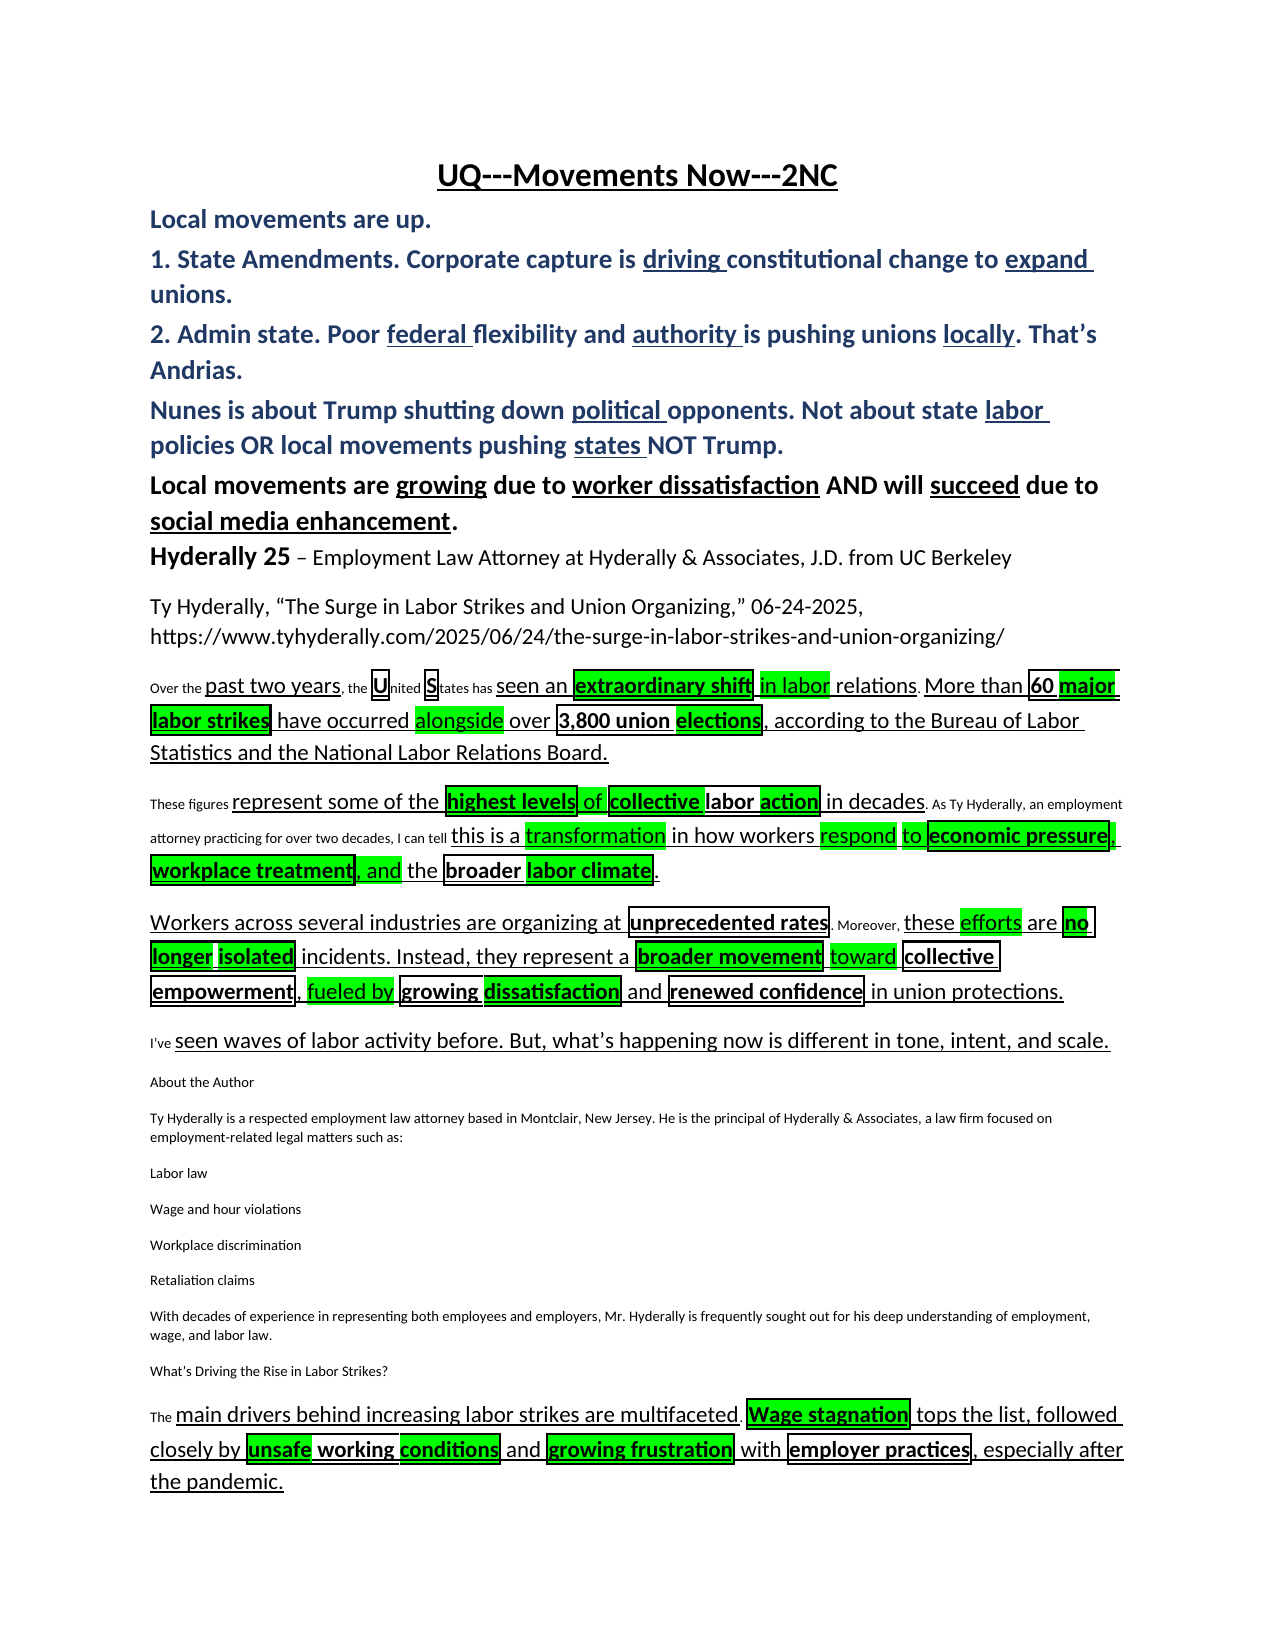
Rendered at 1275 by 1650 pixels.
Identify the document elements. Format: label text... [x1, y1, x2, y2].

text Ty Hyderally is a respected employment law attorney based in Montclair, New Jersey. He is the principal of Hyderally & Associates, a law firm focused on employment-related legal matters such as: [150, 1109, 1125, 1146]
text Wage and hour violations [150, 1200, 1125, 1218]
text What’s Driving the Rise in Labor Strikes? [150, 1362, 1125, 1380]
text These figures represent some of the highest levels of collective labor action in decades. As Ty Hyderally, an employment attorney practicing for over two decades, I can tell this is a transformation in how workers respond to economic pressure, workplace treatment, and the broader labor climate. [150, 785, 1125, 886]
text Hyderally 25 – Employment Law Attorney at Hyderally & Associates, J.D. from UC Berkeley [150, 539, 1125, 573]
subtitle UQ---Movements Now---2NC [150, 154, 1125, 195]
text 1. State Amendments. Corporate capture is driving constitutional change to expand unions. [150, 242, 1125, 311]
text I’ve seen waves of labor activity before. But, what’s happening now is different in tone, intent, and scale. [150, 1026, 1125, 1054]
text Over the past two years, the United States has seen an extraordinary shift in labor relations. More than 60 major labor strikes have occurred alongside over 3,800 union elections, according to the Bureau of Labor Statistics and the National Labor Relations Board. [150, 669, 1125, 766]
text Workplace discrimination [150, 1236, 1125, 1253]
text Nunes is about Trump shutting down political opponents. Not about state labor policies OR local movements pushing states NOT Trump. [150, 393, 1125, 462]
text With decades of experience in representing both employees and employers, Mr. Hyderally is frequently sought out for his deep understanding of employment, wage, and labor law. [150, 1307, 1125, 1344]
text 2. Admin state. Poor federal flexibility and authority is pushing unions locally. That’s Andrias. [150, 317, 1125, 386]
text The main drivers behind increasing labor strikes are multifaceted. Wage stagnation tops the list, followed closely by unsafe working conditions and growing frustration with employer practices, especially after the pandemic. [150, 1398, 1125, 1495]
text About the Author [150, 1073, 1125, 1091]
text Workers across several industries are organizing at unprecedented rates. Moreover, these efforts are no longer isolated incidents. Instead, they represent a broader movement toward collective empowerment, fueled by growing dissatisfaction and renewed confidence in union protections. [150, 906, 1125, 1007]
text Retaliation claims [150, 1272, 1125, 1289]
text Ty Hyderally, “The Surge in Labor Strikes and Union Organizing,” 06-24-2025, https://www.tyhyderally.com/2025/06/24/the-surge-in-labor-strikes-and-union-organizing/ [150, 592, 1125, 650]
text Labor law [150, 1164, 1125, 1182]
text Local movements are up. [150, 202, 1125, 235]
subtitle Local movements are growing due to worker dissatisfaction AND will succeed due to social media enhancement. [150, 468, 1125, 537]
